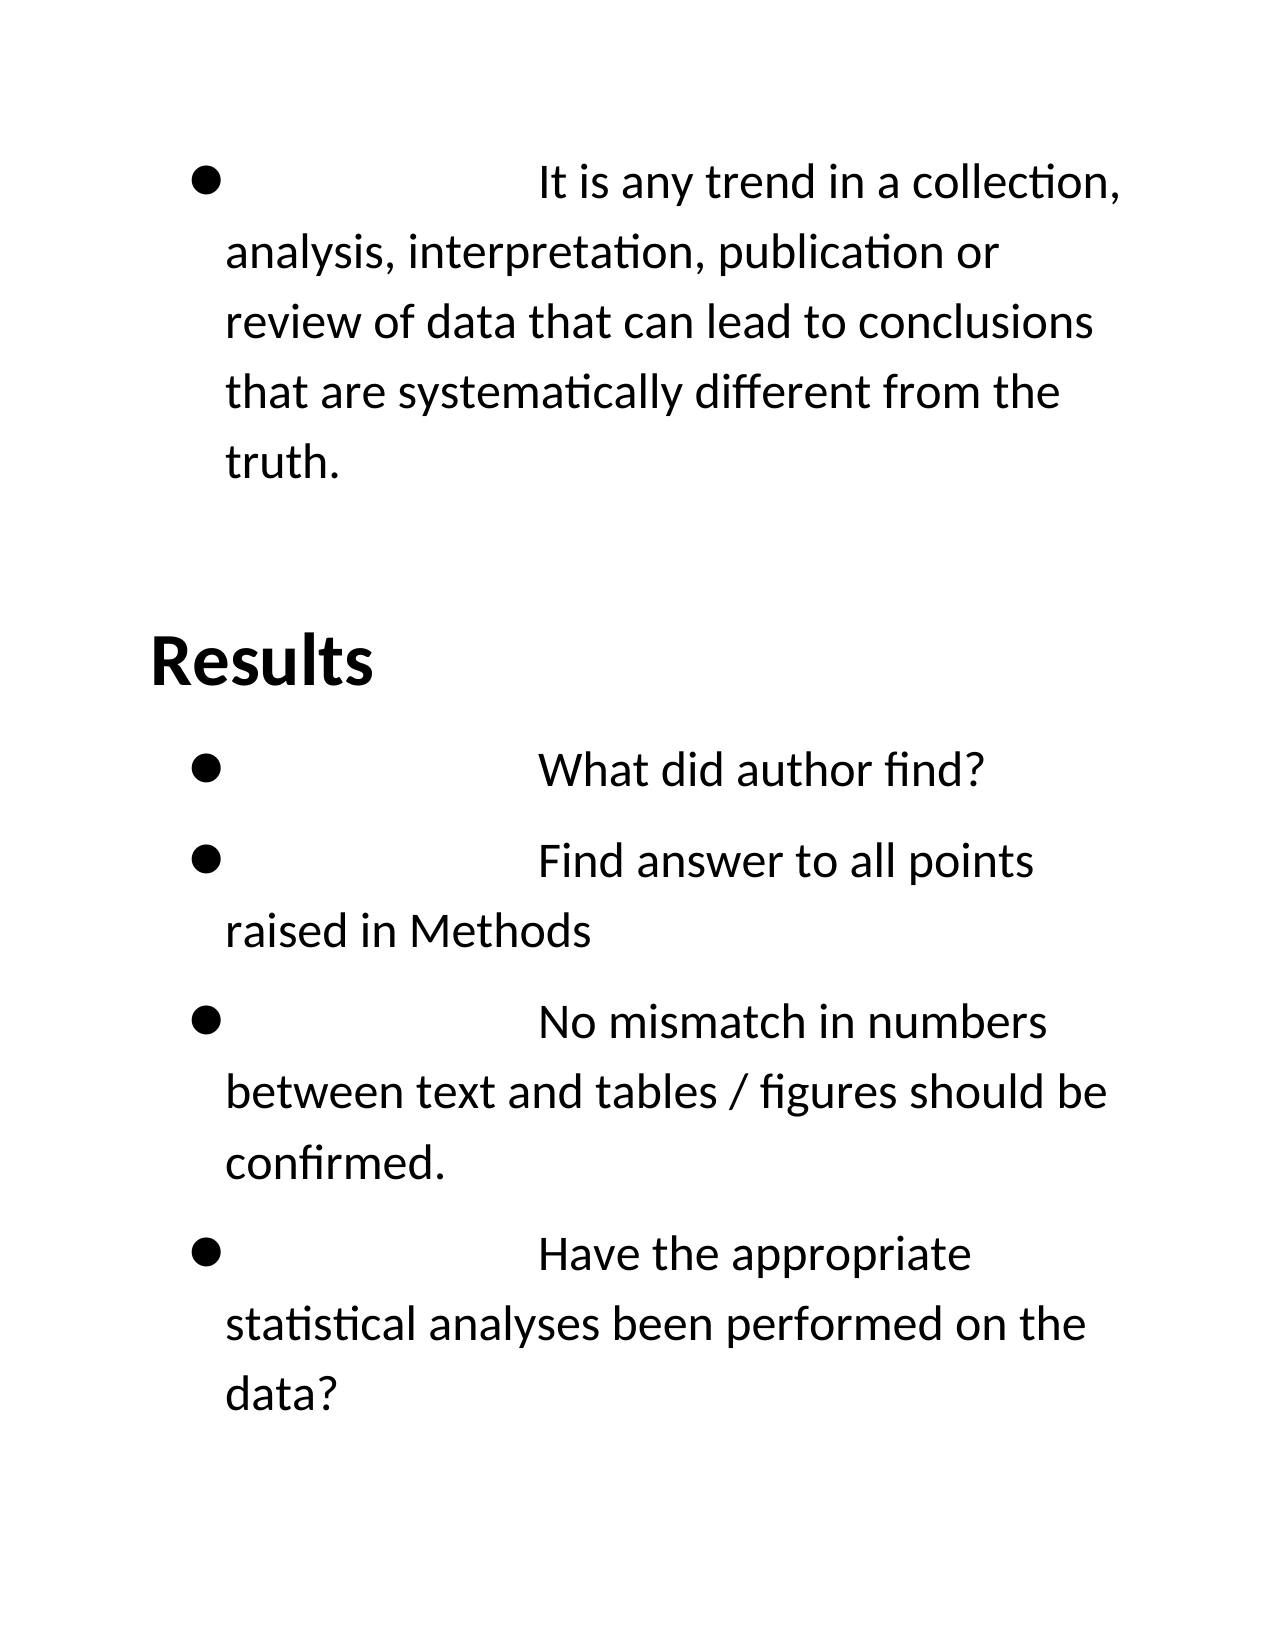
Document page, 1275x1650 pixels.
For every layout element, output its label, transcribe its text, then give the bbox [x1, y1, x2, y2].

list Have the appropriate statistical analyses been performed on the data? [187, 1221, 1125, 1423]
list It is any trend in a collection, analysis, interpretation, publication or review of data that can lead to conclusions that are systematically different from the truth. [187, 150, 1125, 491]
list No mismatch in numbers between text and tables / figures should be confirmed. [187, 990, 1125, 1192]
list Find answer to all points raised in Methods [187, 829, 1125, 960]
list What did author find? [187, 738, 1125, 799]
text Results [150, 612, 1125, 704]
